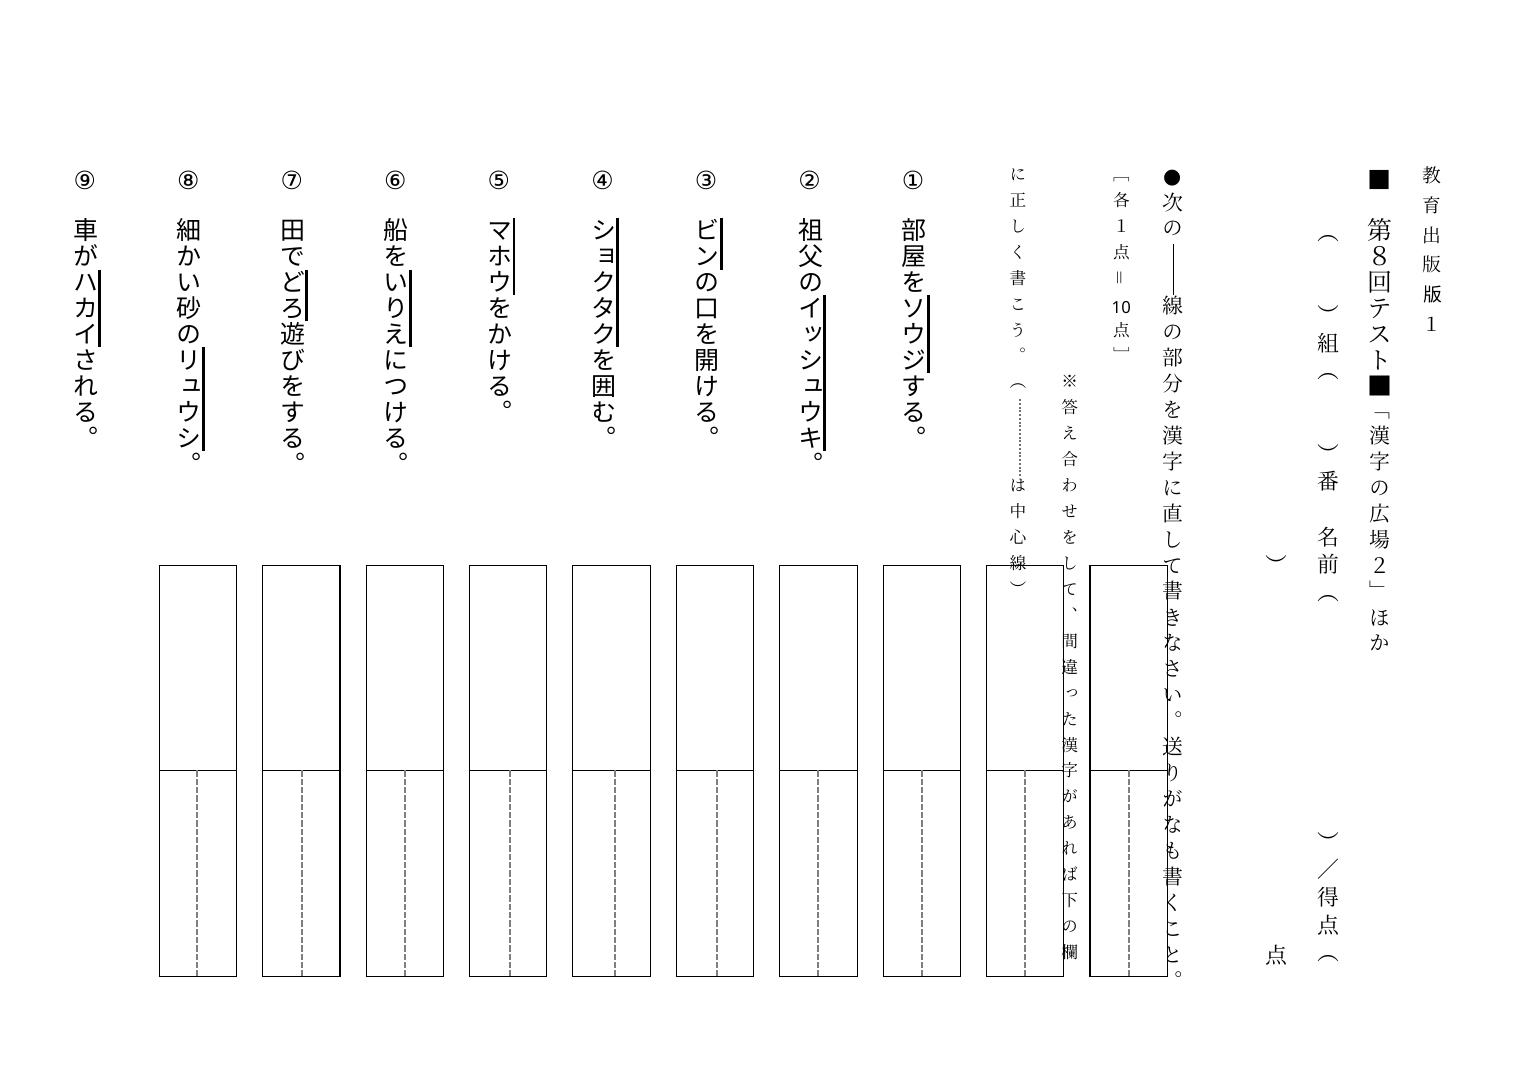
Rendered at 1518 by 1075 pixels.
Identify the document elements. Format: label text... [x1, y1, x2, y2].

text （ ）組（ ）番 名前（ ）／得点（ ）点 [1251, 166, 1354, 969]
text ②祖父のイッシュウキ。 [785, 166, 836, 969]
subtitle 教育出版版１年 秀学社 [1406, 166, 1458, 969]
text ④ショクタクを囲む。 [578, 166, 629, 969]
text ③ビンの口を開ける。 [681, 166, 733, 969]
text ■第８回テスト■「漢字の広場２」ほか [1354, 166, 1406, 969]
text ⑤マホウをかける。 [474, 166, 526, 969]
text ⑦田でどろ遊びをする。 [267, 166, 319, 969]
text ⑨車がハカイされる。 [60, 166, 112, 969]
text ●次の 線の部分を漢字に直して書きなさい。送りがなも書くこと。［各１点＝10点］ [1095, 166, 1199, 969]
text ①部屋をソウジする。 [888, 166, 940, 969]
text ⑧細かい砂のリュウシ。 [163, 166, 215, 969]
text ⑥船をいりえにつける。 [371, 166, 422, 969]
text ※答え合わせをして、間違った漢字があれば下の欄に正しく書こう。（ は中心線） [992, 166, 1095, 969]
